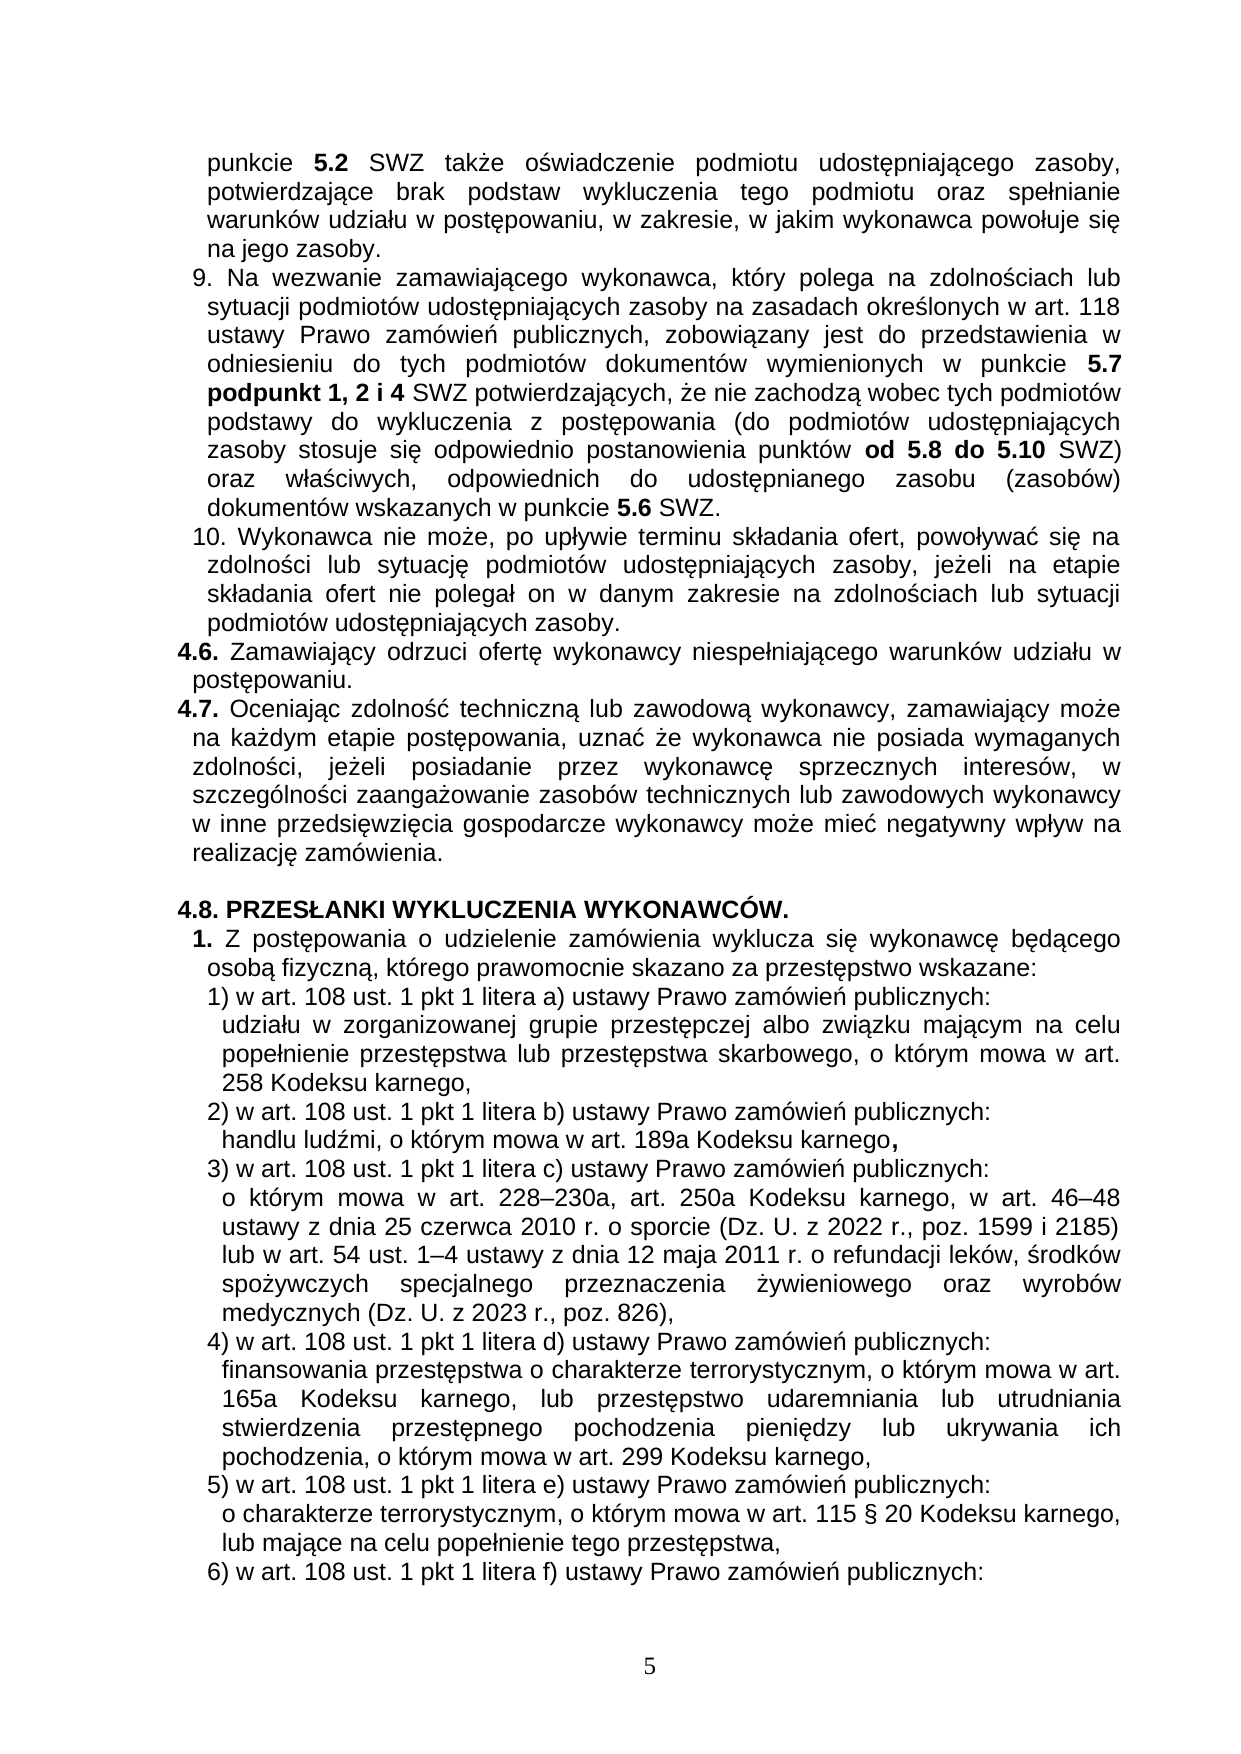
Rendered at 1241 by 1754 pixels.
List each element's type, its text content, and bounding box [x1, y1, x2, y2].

text 4.7. Oceniając zdolność techniczną lub zawodową wykonawcy, zamawiający może na każdym etapie postępowania, uznać że wykonawca nie posiada wymaganych zdolności, jeżeli posiadanie przez wykonawcę sprzecznych interesów, w szczególności zaangażowanie zasobów technicznych lub zawodowych wykonawcy w inne przedsięwzięcia gospodarcze wykonawcy może mieć negatywny wpływ na realizację zamówienia. [177, 694, 1122, 866]
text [192, 148, 1122, 263]
text 5) w art. 108 ust. 1 pkt 1 litera e) ustawy Prawo zamówień publicznych: [207, 1470, 1122, 1499]
text 1) w art. 108 ust. 1 pkt 1 litera a) ustawy Prawo zamówień publicznych: [207, 981, 1122, 1010]
text handlu ludźmi, o którym mowa w art. 189a Kodeksu karnego, [221, 1125, 1122, 1154]
text 4.6. Zamawiający odrzuci ofertę wykonawcy niespełniającego warunków udziału w postępowaniu. [177, 636, 1122, 694]
text o charakterze terrorystycznym, o którym mowa w art. 115 § 20 Kodeksu karnego, lub mające na celu popełnienie tego przestępstwa, [222, 1499, 1122, 1556]
text 9. Na wezwanie zamawiającego wykonawca, który polega na zdolnościach lub sytuacji podmiotów udostępniających zasoby na zasadach określonych w art. 118 ustawy Prawo zamówień publicznych, zobowiązany jest do przedstawienia w odniesieniu do tych podmiotów dokumentów wymienionych w punkcie 5.7 podpunkt 1, 2 i 4 SWZ potwierdzających, że nie zachodzą wobec tych podmiotów podstawy do wykluczenia z postępowania (do podmiotów udostępniających zasoby stosuje się odpowiednio postanowienia punktów od 5.8 do 5.10 SWZ) oraz właściwych, odpowiednich do udostępnianego zasobu (zasobów) dokumentów wskazanych w punkcie 5.6 SWZ. [192, 263, 1122, 521]
text 4.8. PRZESŁANKI WYKLUCZENIA WYKONAWCÓW. [177, 895, 1122, 924]
text 1. Z postępowania o udzielenie zamówienia wyklucza się wykonawcę będącego osobą fizyczną, którego prawomocnie skazano za przestępstwo wskazane: [192, 924, 1122, 981]
text 4) w art. 108 ust. 1 pkt 1 litera d) ustawy Prawo zamówień publicznych: [207, 1326, 1122, 1355]
text 2) w art. 108 ust. 1 pkt 1 litera b) ustawy Prawo zamówień publicznych: [207, 1096, 1122, 1125]
text 3) w art. 108 ust. 1 pkt 1 litera c) ustawy Prawo zamówień publicznych: [207, 1154, 1122, 1183]
text finansowania przestępstwa o charakterze terrorystycznym, o którym mowa w art. 165a Kodeksu karnego, lub przestępstwo udaremniania lub utrudniania stwierdzenia przestępnego pochodzenia pieniędzy lub ukrywania ich pochodzenia, o którym mowa w art. 299 Kodeksu karnego, [222, 1355, 1122, 1470]
text udziału w zorganizowanej grupie przestępczej albo związku mającym na celu popełnienie przestępstwa lub przestępstwa skarbowego, o którym mowa w art. 258 Kodeksu karnego, [222, 1010, 1122, 1096]
text 6) w art. 108 ust. 1 pkt 1 litera f) ustawy Prawo zamówień publicznych: [207, 1556, 1122, 1585]
text 10. Wykonawca nie może, po upływie terminu składania ofert, powoływać się na zdolności lub sytuację podmiotów udostępniających zasoby, jeżeli na etapie składania ofert nie polegał on w danym zakresie na zdolnościach lub sytuacji podmiotów udostępniających zasoby. [192, 521, 1122, 636]
text o którym mowa w art. 228–230a, art. 250a Kodeksu karnego, w art. 46–48 ustawy z dnia 25 czerwca 2010 r. o sporcie (Dz. U. z 2022 r., poz. 1599 i 2185) lub w art. 54 ust. 1–4 ustawy z dnia 12 maja 2011 r. o refundacji leków, środków spożywczych specjalnego przeznaczenia żywieniowego oraz wyrobów medycznych (Dz. U. z 2023 r., poz. 826), [222, 1183, 1122, 1326]
